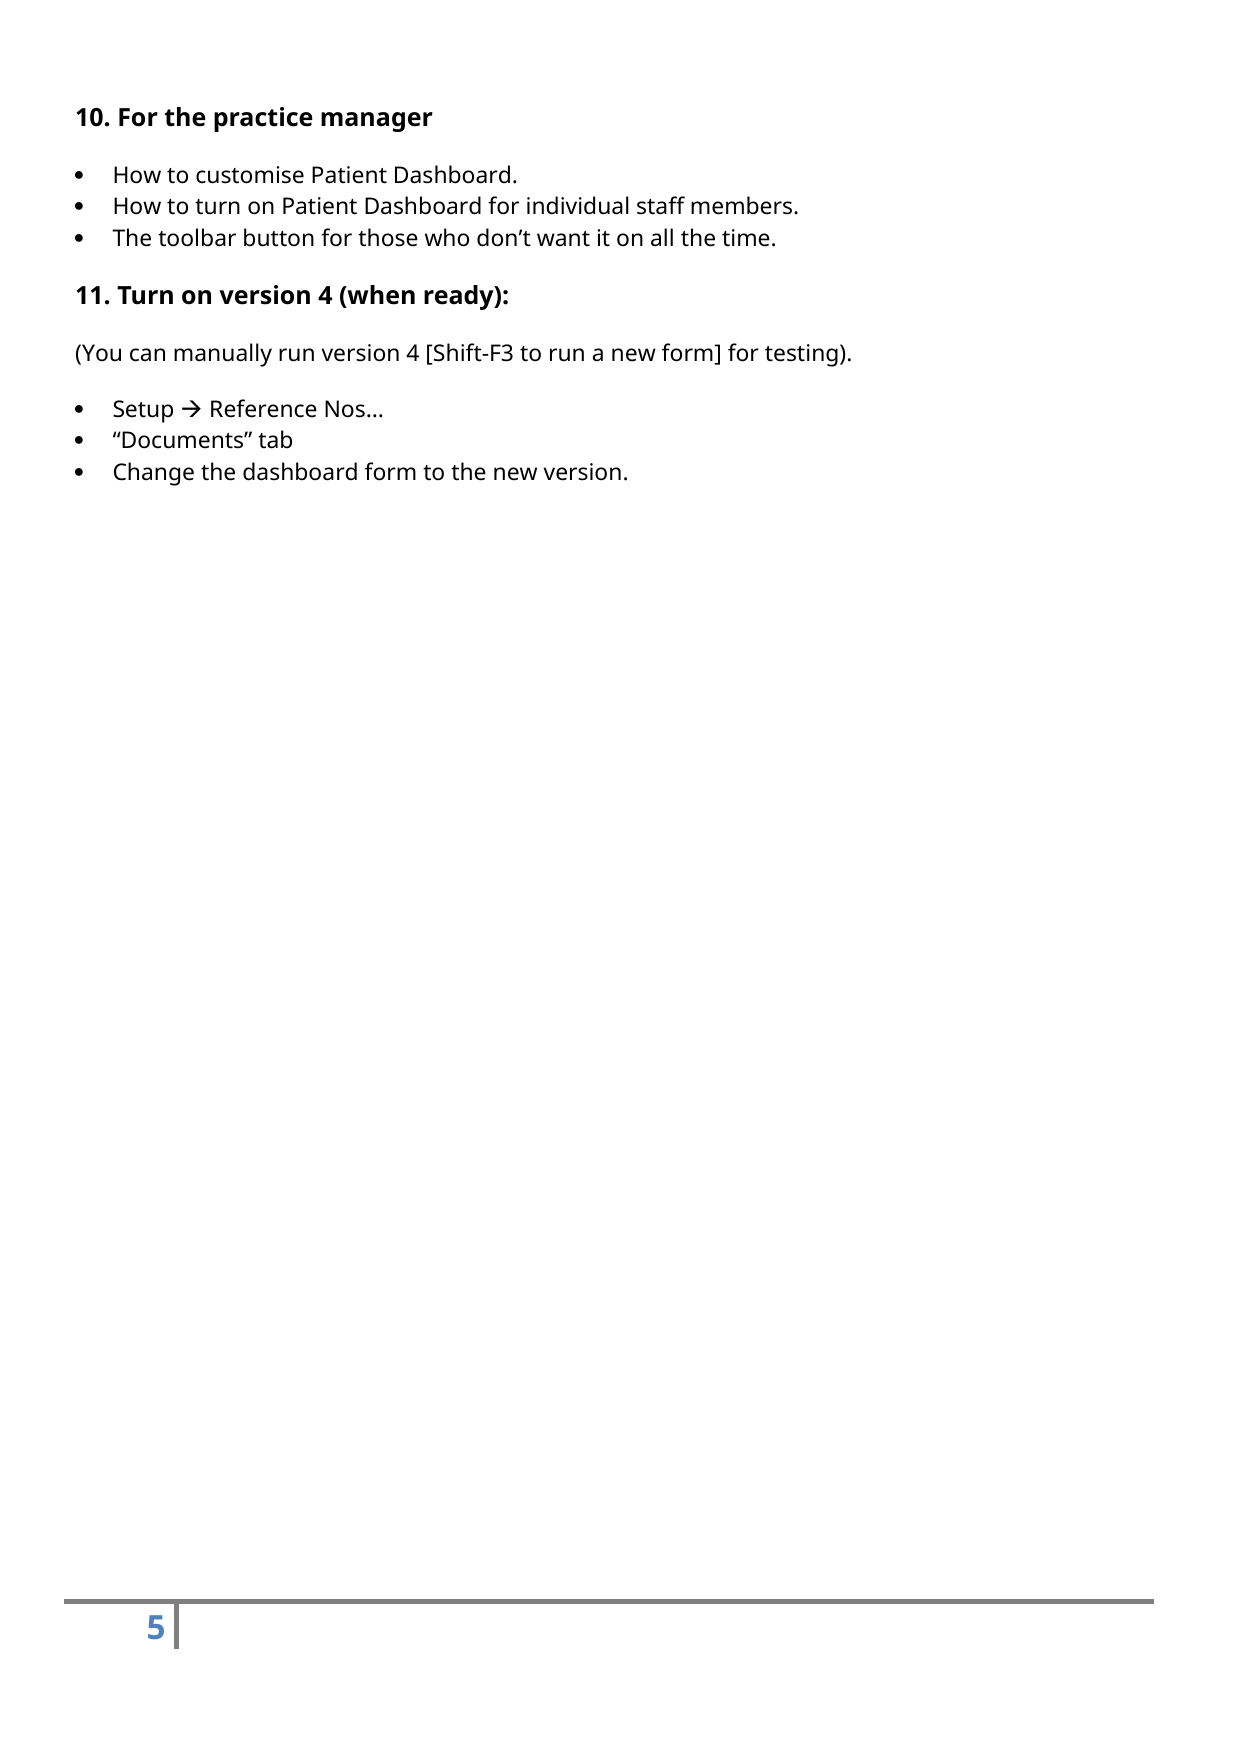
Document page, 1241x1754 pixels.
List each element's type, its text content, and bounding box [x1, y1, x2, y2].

list How to customise Patient Dashboard. [75, 159, 1165, 190]
list Setup Reference Nos… [75, 393, 1165, 424]
list The toolbar button for those who don’t want it on all the time. [75, 222, 1165, 253]
subtitle 11. Turn on version 4 (when ready): [75, 278, 1165, 312]
text (You can manually run version 4 [Shift-F3 to run a new form] for testing). [75, 337, 1165, 368]
list How to turn on Patient Dashboard for individual staff members. [75, 190, 1165, 222]
list Change the dashboard form to the new version. [75, 456, 1165, 487]
subtitle 10. For the practice manager [75, 100, 1165, 134]
list “Documents” tab [75, 424, 1165, 456]
